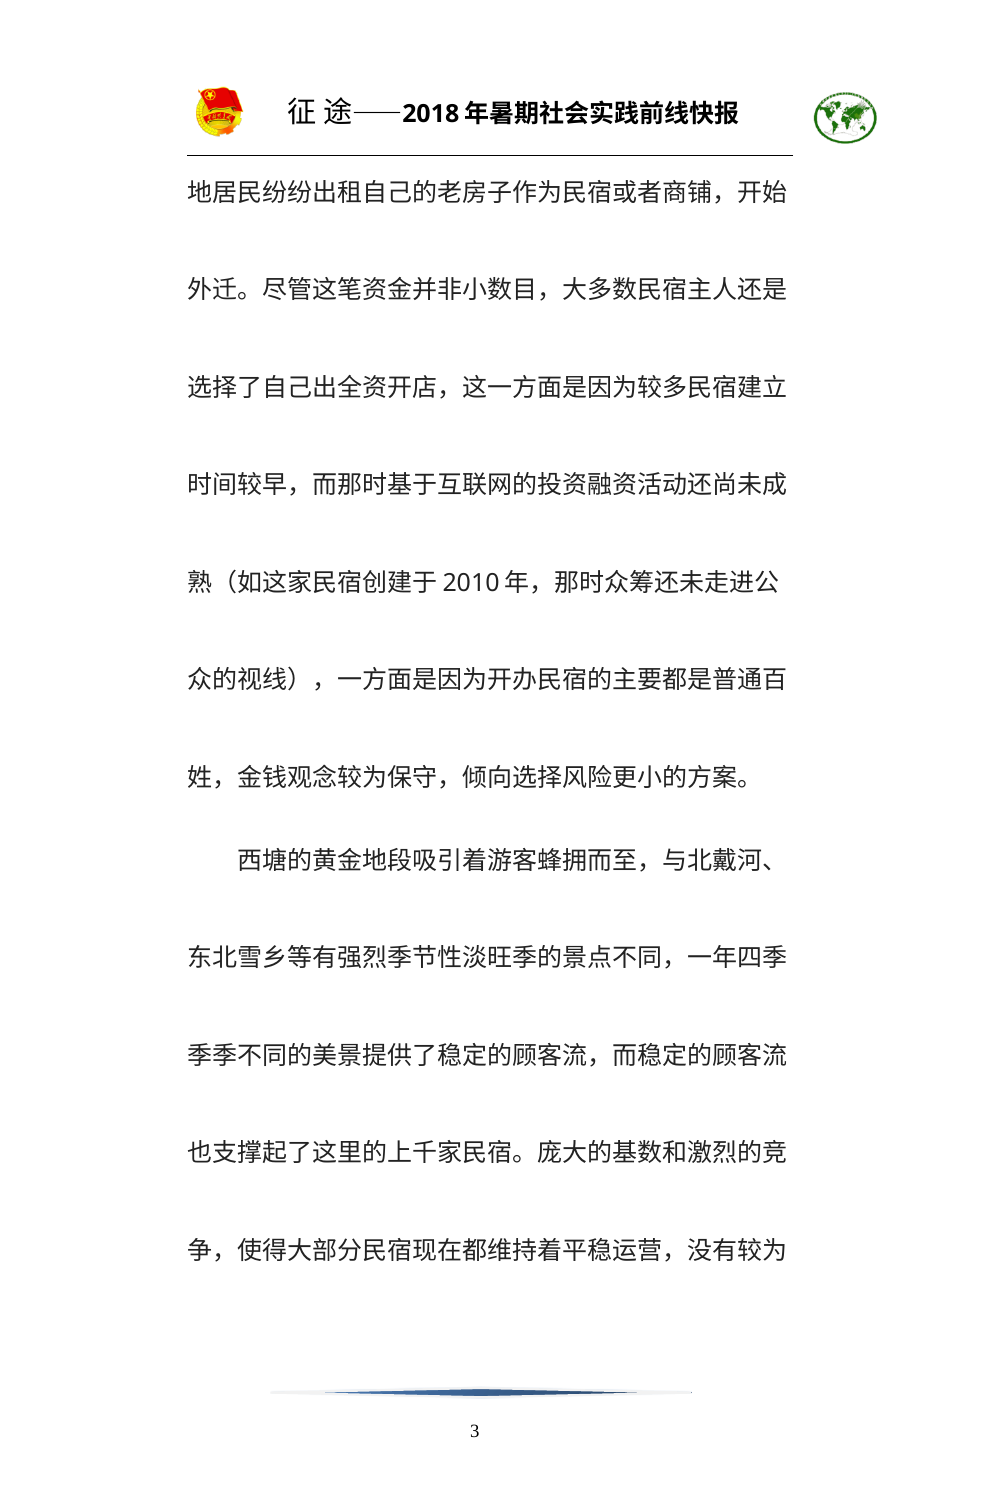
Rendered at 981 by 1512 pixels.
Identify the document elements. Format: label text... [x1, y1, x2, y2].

picture [194, 86, 244, 137]
picture [800, 73, 883, 159]
